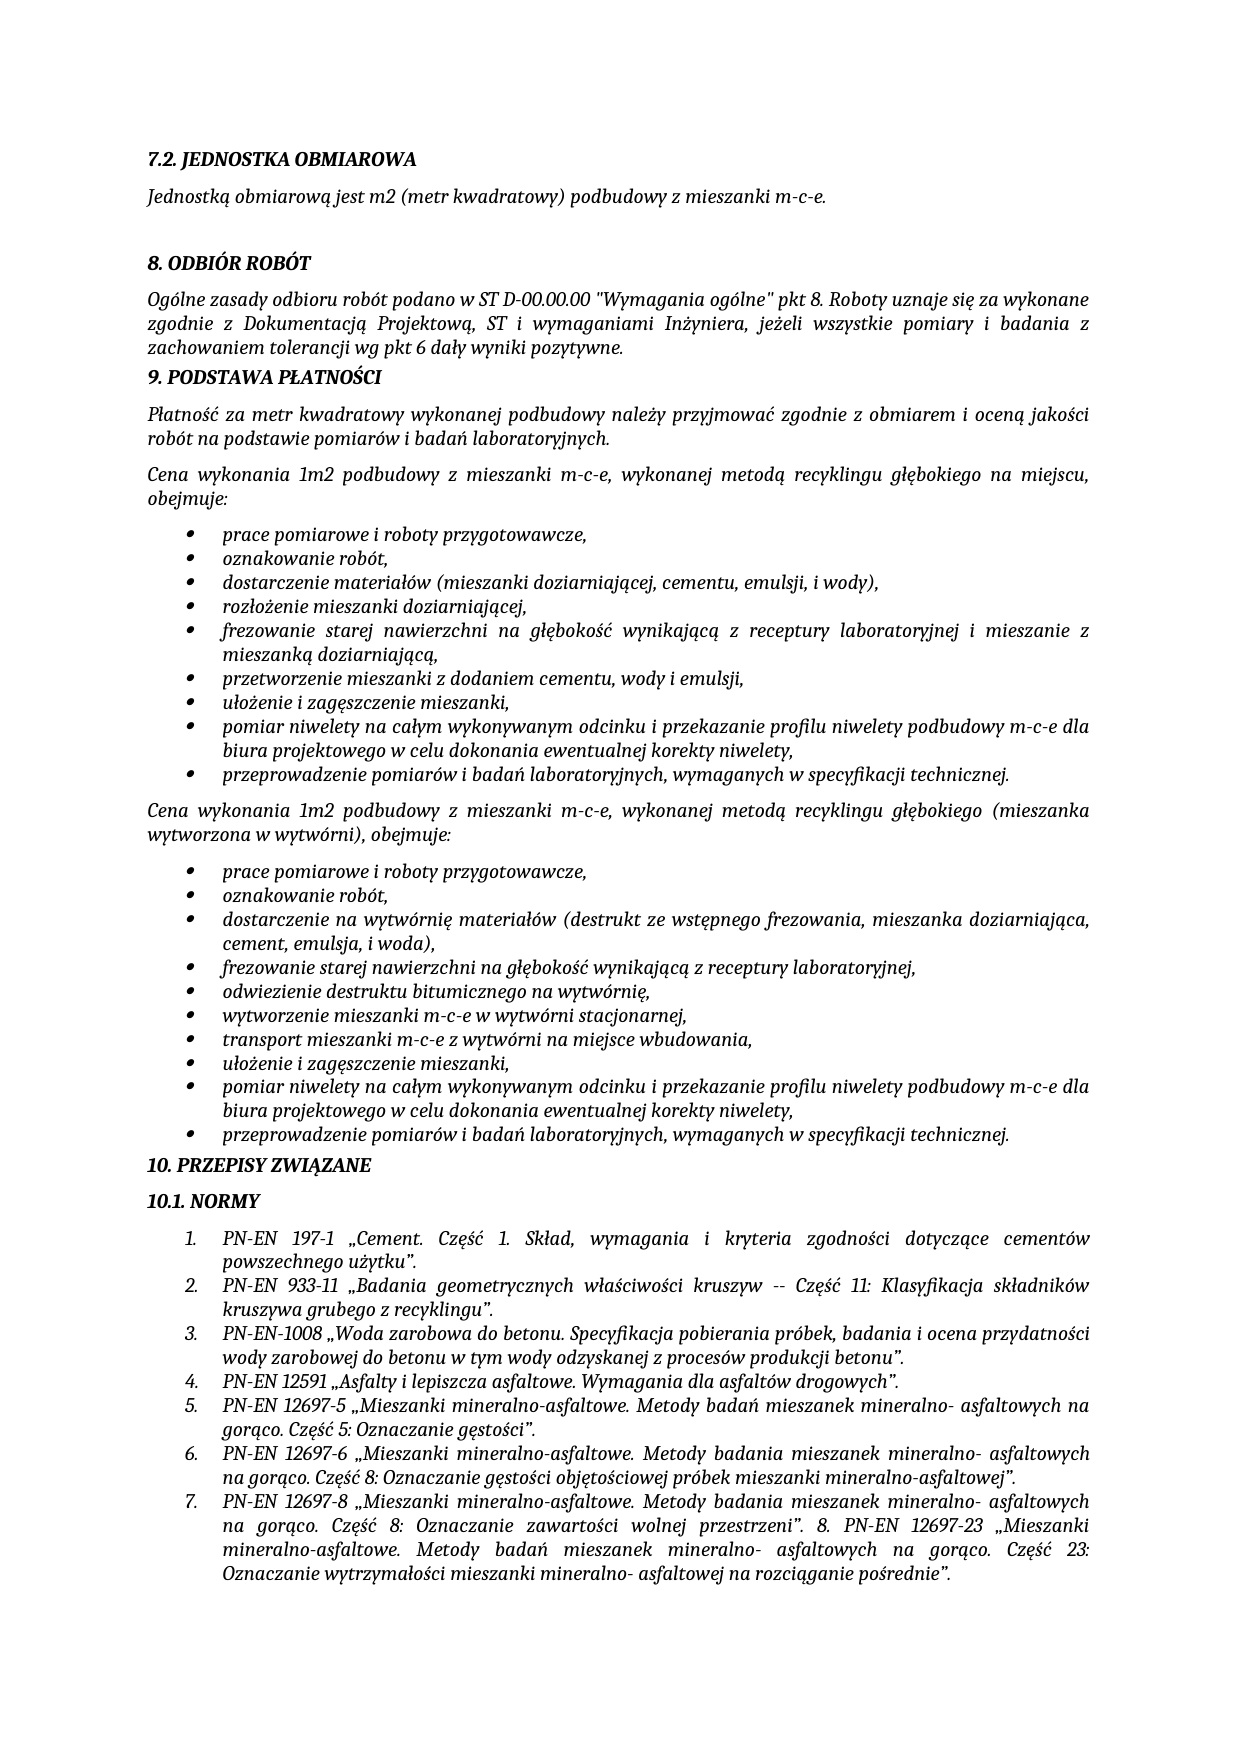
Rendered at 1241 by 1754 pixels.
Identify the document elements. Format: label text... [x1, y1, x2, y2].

text Ogólne zasady odbioru robót podano w ST D-00.00.00 "Wymagania ogólne" pkt 8. Roboty uznaje się za wykonane zgodnie z Dokumentacją Projektową, ST i wymaganiami Inżyniera, jeżeli wszystkie pomiary i badania z zachowaniem tolerancji wg pkt 6 dały wyniki pozytywne. [147, 288, 1093, 359]
text Jednostką obmiarową jest m2 (metr kwadratowy) podbudowy z mieszanki m-c-e. [147, 184, 1093, 208]
list ułożenie i zagęszczenie mieszanki, [185, 1051, 1093, 1075]
list prace pomiarowe i roboty przygotowawcze, [185, 523, 1093, 547]
list przetworzenie mieszanki z dodaniem cementu, wody i emulsji, [185, 667, 1093, 691]
subtitle 9. PODSTAWA PŁATNOŚCI [147, 366, 1093, 390]
list frezowanie starej nawierzchni na głębokość wynikającą z receptury laboratoryjnej i mieszanie z mieszanką doziarniającą, [185, 619, 1093, 667]
text Cena wykonania 1m2 podbudowy z mieszanki m-c-e, wykonanej metodą recyklingu głębokiego na miejscu, obejmuje: [147, 463, 1093, 511]
list PN-EN 933-11 „Badania geometrycznych właściwości kruszyw -- Część 11: Klasyfikacja składników kruszywa grubego z recyklingu”. [185, 1274, 1093, 1322]
list PN-EN 12697-8 „Mieszanki mineralno-asfaltowe. Metody badania mieszanek mineralno- asfaltowych na gorąco. Część 8: Oznaczanie zawartości wolnej przestrzeni”. 8. PN-EN 12697-23 „Mieszanki mineralno-asfaltowe. Metody badań mieszanek mineralno- asfaltowych na gorąco. Część 23: Oznaczanie wytrzymałości mieszanki mineralno- asfaltowej na rozciąganie pośrednie”. [185, 1490, 1093, 1586]
list oznakowanie robót, [185, 883, 1093, 907]
list PN-EN 197-1 „Cement. Część 1. Skład, wymagania i kryteria zgodności dotyczące cementów powszechnego użytku”. [185, 1226, 1093, 1274]
list przeprowadzenie pomiarów i badań laboratoryjnych, wymaganych w specyfikacji technicznej. [185, 763, 1093, 787]
list dostarczenie materiałów (mieszanki doziarniającej, cementu, emulsji, i wody), [185, 571, 1093, 595]
list PN-EN 12697-5 „Mieszanki mineralno-asfaltowe. Metody badań mieszanek mineralno- asfaltowych na gorąco. Część 5: Oznaczanie gęstości”. [185, 1394, 1093, 1442]
list wytworzenie mieszanki m-c-e w wytwórni stacjonarnej, [185, 1003, 1093, 1027]
list przeprowadzenie pomiarów i badań laboratoryjnych, wymaganych w specyfikacji technicznej. [185, 1123, 1093, 1147]
list frezowanie starej nawierzchni na głębokość wynikającą z receptury laboratoryjnej, [185, 955, 1093, 979]
subtitle 7.2. JEDNOSTKA OBMIAROWA [147, 148, 1093, 172]
list ułożenie i zagęszczenie mieszanki, [185, 691, 1093, 715]
list oznakowanie robót, [185, 547, 1093, 571]
subtitle 10. PRZEPISY ZWIĄZANE [147, 1153, 1093, 1177]
list pomiar niwelety na całym wykonywanym odcinku i przekazanie profilu niwelety podbudowy m-c-e dla biura projektowego w celu dokonania ewentualnej korekty niwelety, [185, 715, 1093, 763]
list dostarczenie na wytwórnię materiałów (destrukt ze wstępnego frezowania, mieszanka doziarniająca, cement, emulsja, i woda), [185, 907, 1093, 955]
list PN-EN 12591 „Asfalty i lepiszcza asfaltowe. Wymagania dla asfaltów drogowych”. [185, 1370, 1093, 1394]
list pomiar niwelety na całym wykonywanym odcinku i przekazanie profilu niwelety podbudowy m-c-e dla biura projektowego w celu dokonania ewentualnej korekty niwelety, [185, 1075, 1093, 1123]
subtitle 8. ODBIÓR ROBÓT [147, 251, 1093, 275]
list transport mieszanki m-c-e z wytwórni na miejsce wbudowania, [185, 1027, 1093, 1051]
text Cena wykonania 1m2 podbudowy z mieszanki m-c-e, wykonanej metodą recyklingu głębokiego (mieszanka wytworzona w wytwórni), obejmuje: [147, 799, 1093, 847]
subtitle 10.1. NORMY [147, 1190, 1093, 1214]
list PN-EN 12697-6 „Mieszanki mineralno-asfaltowe. Metody badania mieszanek mineralno- asfaltowych na gorąco. Część 8: Oznaczanie gęstości objętościowej próbek mieszanki mineralno-asfaltowej”. [185, 1442, 1093, 1490]
list rozłożenie mieszanki doziarniającej, [185, 595, 1093, 619]
list prace pomiarowe i roboty przygotowawcze, [185, 859, 1093, 883]
text Płatność za metr kwadratowy wykonanej podbudowy należy przyjmować zgodnie z obmiarem i oceną jakości robót na podstawie pomiarów i badań laboratoryjnych. [147, 402, 1093, 450]
list PN-EN-1008 „Woda zarobowa do betonu. Specyfikacja pobierania próbek, badania i ocena przydatności wody zarobowej do betonu w tym wody odzyskanej z procesów produkcji betonu”. [185, 1322, 1093, 1370]
list odwiezienie destruktu bitumicznego na wytwórnię, [185, 979, 1093, 1003]
